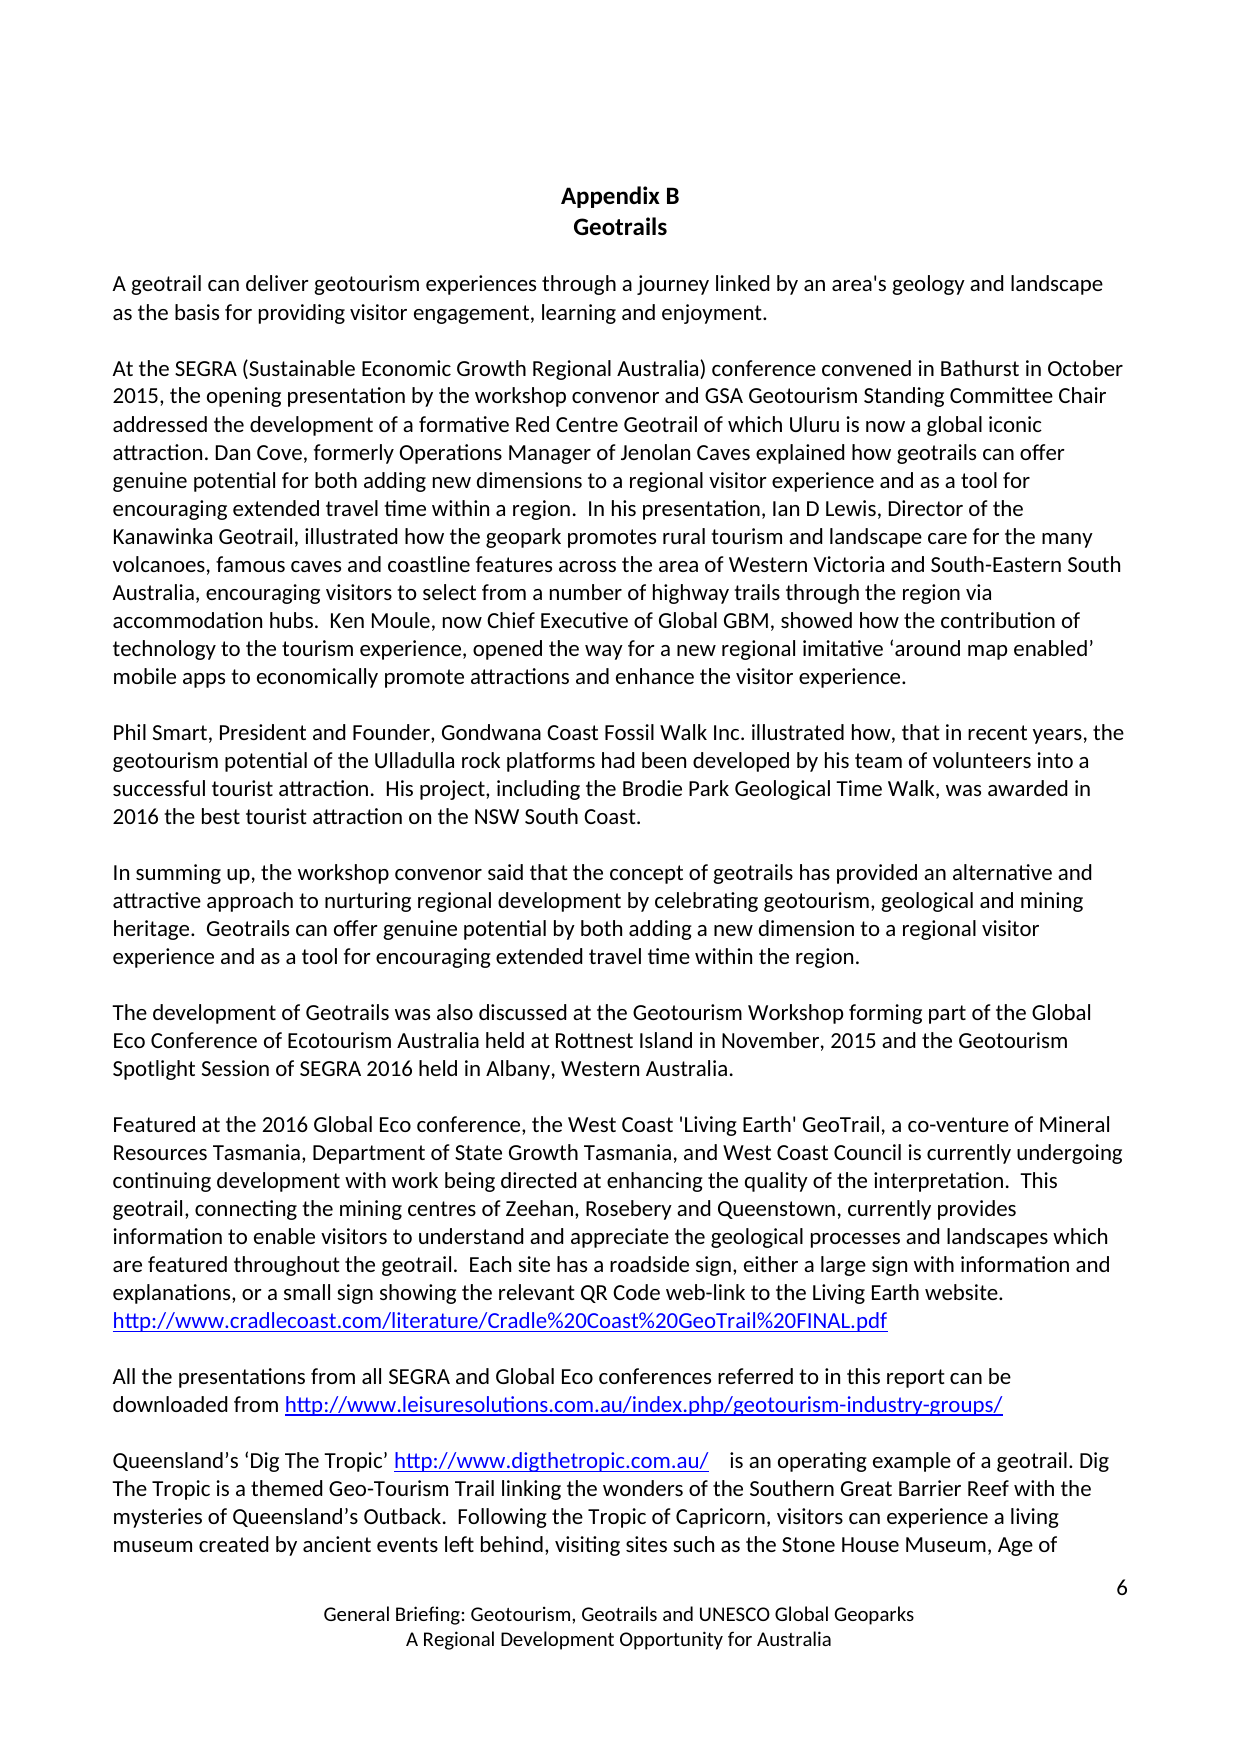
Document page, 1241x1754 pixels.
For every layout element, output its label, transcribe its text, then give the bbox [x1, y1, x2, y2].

text Appendix B [112, 181, 1128, 211]
text At the SEGRA (Sustainable Economic Growth Regional Australia) conference convened in Bathurst in October 2015, the opening presentation by the workshop convenor and GSA Geotourism Standing Committee Chair addressed the development of a formative Red Centre Geotrail of which Uluru is now a global iconic attraction. Dan Cove, formerly Operations Manager of Jenolan Caves explained how geotrails can offer genuine potential for both adding new dimensions to a regional visitor experience and as a tool for encouraging extended travel time within a region. In his presentation, Ian D Lewis, Director of the Kanawinka Geotrail, illustrated how the geopark promotes rural tourism and landscape care for the many volcanoes, famous caves and coastline features across the area of Western Victoria and South-Eastern South Australia, encouraging visitors to select from a number of highway trails through the region via accommodation hubs. Ken Moule, now Chief Executive of Global GBM, showed how the contribution of technology to the tourism experience, opened the way for a new regional imitative ‘around map enabled’ mobile apps to economically promote attractions and enhance the visitor experience. [112, 354, 1128, 690]
text Phil Smart, President and Founder, Gondwana Coast Fossil Walk Inc. illustrated how, that in recent years, the geotourism potential of the Ulladulla rock platforms had been developed by his team of volunteers into a successful tourist attraction. His project, including the Brodie Park Geological Time Walk, was awarded in 2016 the best tourist attraction on the NSW South Coast. [112, 718, 1128, 830]
text A geotrail can deliver geotourism experiences through a journey linked by an area's geology and landscape as the basis for providing visitor engagement, learning and enjoyment. [112, 269, 1128, 326]
text Geotrails [112, 211, 1128, 242]
text All the presentations from all SEGRA and Global Eco conferences referred to in this report can be downloaded from http://www.leisuresolutions.com.au/index.php/geotourism-industry-groups/ [112, 1362, 1128, 1418]
text Featured at the 2016 Global Eco conference, the West Coast 'Living Earth' GeoTrail, a co-venture of Mineral Resources Tasmania, Department of State Growth Tasmania, and West Coast Council is currently undergoing continuing development with work being directed at enhancing the quality of the interpretation. This geotrail, connecting the mining centres of Zeehan, Rosebery and Queenstown, currently provides information to enable visitors to understand and appreciate the geological processes and landscapes which are featured throughout the geotrail. Each site has a roadside sign, either a large sign with information and explanations, or a small sign showing the relevant QR Code web-link to the Living Earth website. http://www.cradlecoast.com/literature/Cradle%20Coast%20GeoTrail%20FINAL.pdf [112, 1110, 1128, 1334]
text The development of Geotrails was also discussed at the Geotourism Workshop forming part of the Global Eco Conference of Ecotourism Australia held at Rottnest Island in November, 2015 and the Geotourism Spotlight Session of SEGRA 2016 held in Albany, Western Australia. [112, 998, 1128, 1082]
text In summing up, the workshop convenor said that the concept of geotrails has provided an alternative and attractive approach to nurturing regional development by celebrating geotourism, geological and mining heritage. Geotrails can offer genuine potential by both adding a new dimension to a regional visitor experience and as a tool for encouraging extended travel time within the region. [112, 858, 1128, 970]
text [112, 1446, 1128, 1558]
